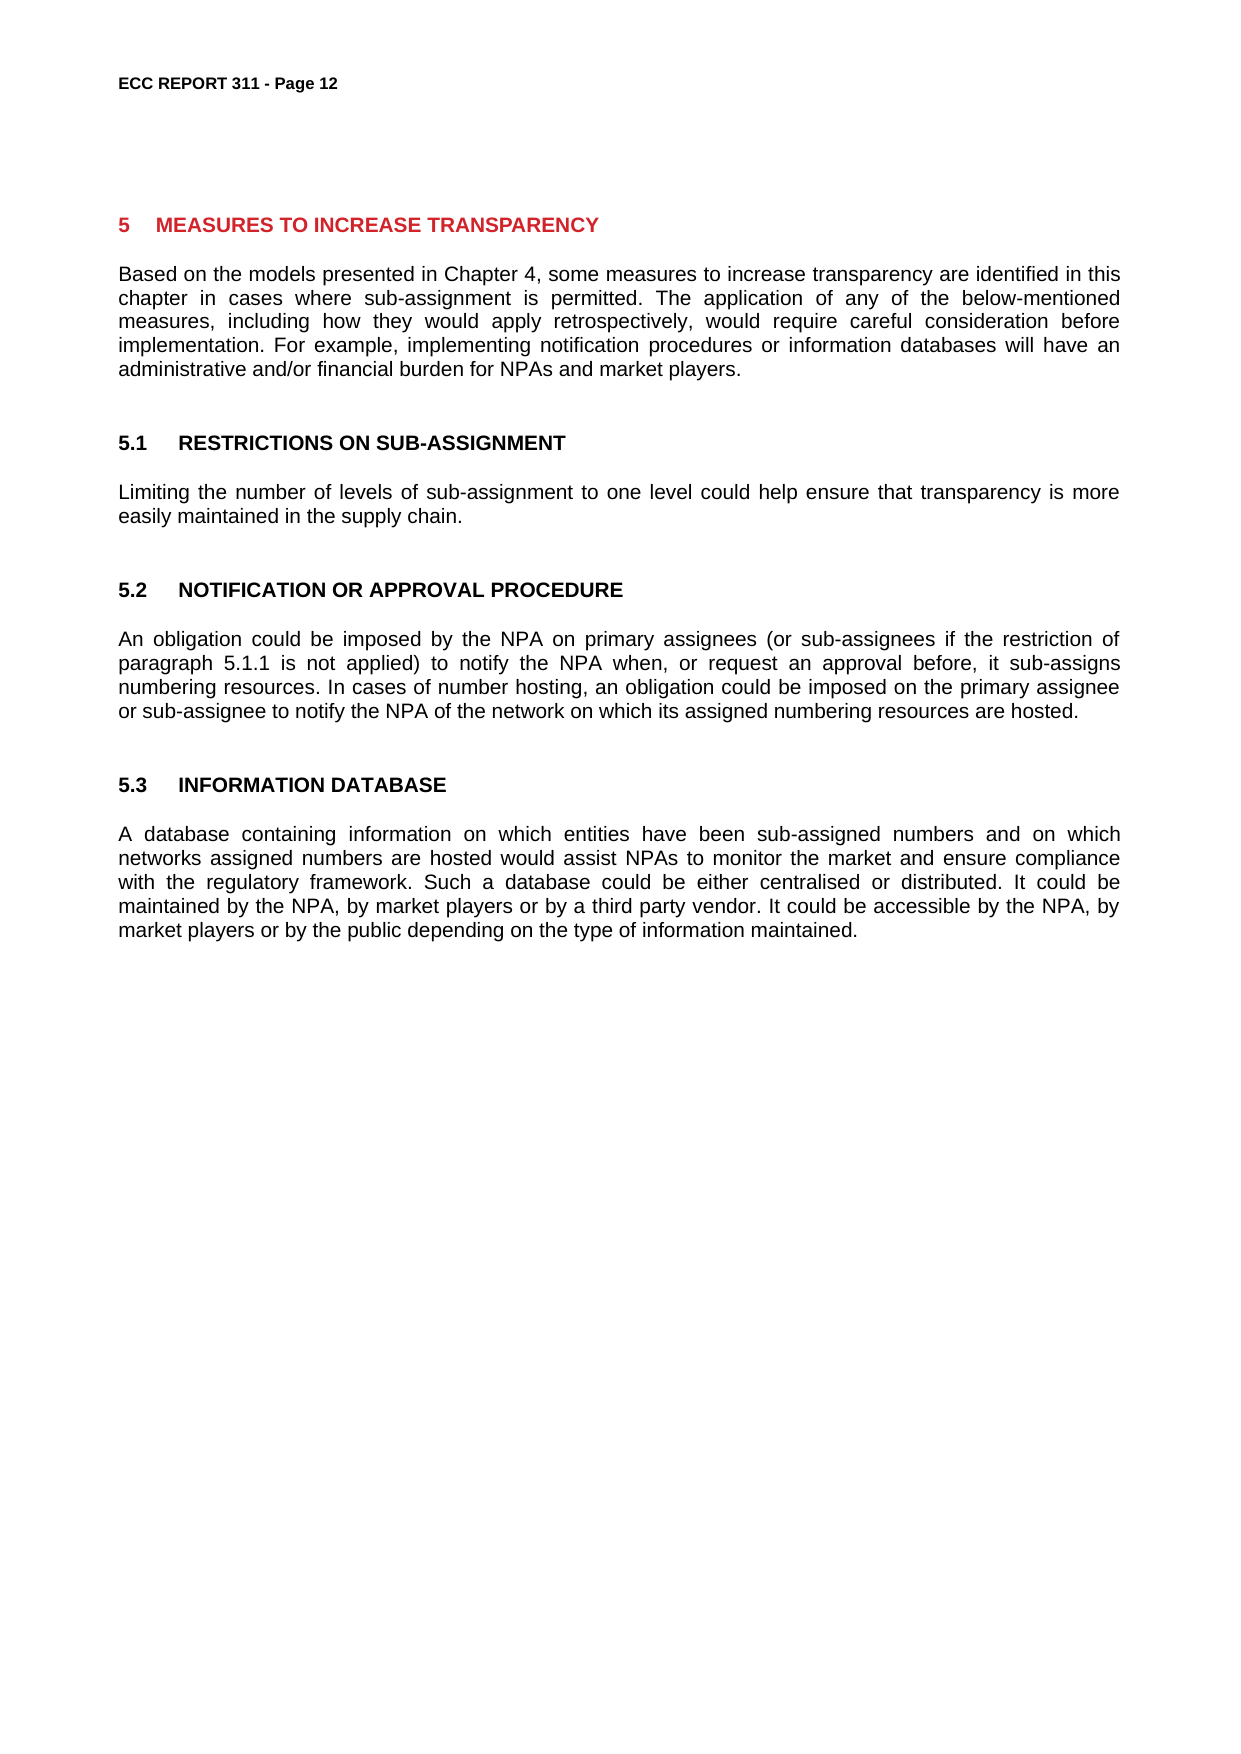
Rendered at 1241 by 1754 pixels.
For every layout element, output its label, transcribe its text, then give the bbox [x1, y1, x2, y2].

subtitle Measures to increase transparency [118, 212, 1122, 236]
text Limiting the number of levels of sub-assignment to one level could help ensure that transparency is more easily maintained in the supply chain. [118, 480, 1122, 528]
text An obligation could be imposed by the NPA on primary assignees (or sub-assignees if the restriction of paragraph 5.1.1 is not applied) to notify the NPA when, or request an approval before, it sub-assigns numbering resources. In cases of number hosting, an obligation could be imposed on the primary assignee or sub-assignee to notify the NPA of the network on which its assigned numbering resources are hosted. [118, 627, 1122, 723]
subtitle Notification or Approval procedure [118, 578, 1122, 602]
subtitle Restrictions on sub-assignment [118, 431, 1122, 455]
subtitle Information database [118, 773, 1122, 797]
text Based on the models presented in Chapter 4, some measures to increase transparency are identified in this chapter in cases where sub-assignment is permitted. The application of any of the below-mentioned measures, including how they would apply retrospectively, would require careful consideration before implementation. For example, implementing notification procedures or information databases will have an administrative and/or financial burden for NPAs and market players. [118, 261, 1122, 381]
text A database containing information on which entities have been sub-assigned numbers and on which networks assigned numbers are hosted would assist NPAs to monitor the market and ensure compliance with the regulatory framework. Such a database could be either centralised or distributed. It could be maintained by the NPA, by market players or by a third party vendor. It could be accessible by the NPA, by market players or by the public depending on the type of information maintained. [118, 822, 1122, 942]
